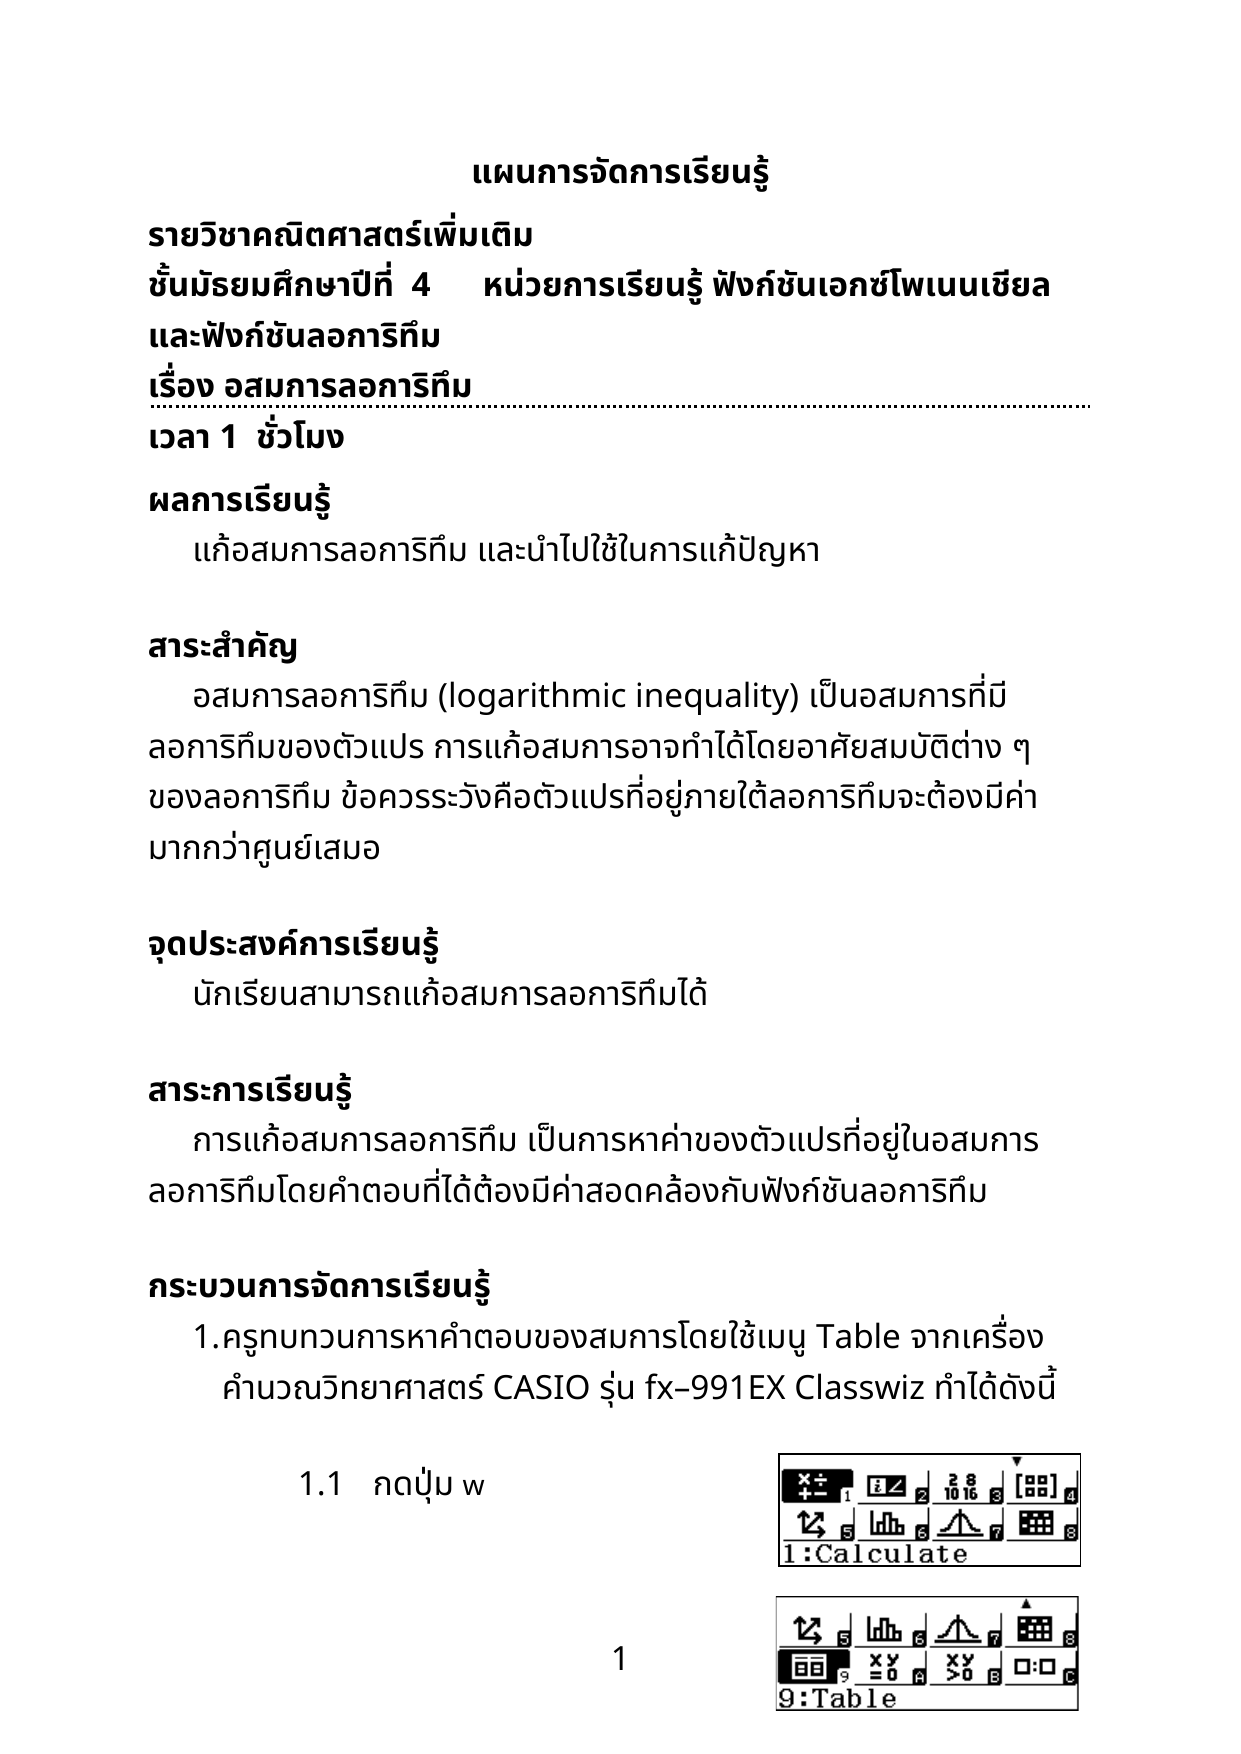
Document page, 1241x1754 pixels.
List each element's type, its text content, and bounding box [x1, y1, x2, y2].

text จุดประสงค์การเรียนรู้ [148, 919, 1092, 970]
text เรื่อง อสมการลอการิทึม เวลา 1 ชั่วโมง [148, 362, 1092, 463]
text สาระการเรียนรู้ [148, 1066, 1092, 1116]
text กระบวนการจัดการเรียนรู้ [148, 1262, 1092, 1313]
list ครูทบทวนการหาคำตอบของสมการโดยใช้เมนู Table จากเครื่องคำนวณวิทยาศาสตร์ CASIO รุ่น fx–991EX Classwiz ทำได้ดังนี้ [192, 1313, 1092, 1414]
picture [780, 1455, 1080, 1565]
text นักเรียนสามารถแก้อสมการลอการิทึมได้ [148, 970, 1092, 1020]
text ผลการเรียนรู้ [148, 476, 1092, 526]
text อสมการลอการิทึม (logarithmic inequality) เป็นอสมการที่มีลอการิทึมของตัวแปร การแก้อสมการอาจทำได้โดยอาศัยสมบัติต่าง ๆ ของลอการิทึม ข้อควรระวังคือตัวแปรที่อยู่ภายใต้ลอการิทึมจะต้องมีค่ามากกว่าศูนย์เสมอ [148, 672, 1092, 874]
text แผนการจัดการเรียนรู้ [148, 148, 1092, 198]
text การแก้อสมการลอการิทึม เป็นการหาค่าของตัวแปรที่อยู่ในอสมการลอการิทึมโดยคำตอบที่ได้ต้องมีค่าสอดคล้องกับฟังก์ชันลอการิทึม [148, 1116, 1092, 1217]
text สาระสำคัญ [148, 622, 1092, 672]
picture [775, 1596, 1079, 1711]
text แก้อสมการลอการิทึม และนำไปใช้ในการแก้ปัญหา [148, 526, 1092, 576]
text 1.1 กดปุ่ม w [148, 1459, 778, 1510]
text รายวิชาคณิตศาสตร์เพิ่มเติม ชั้นมัธยมศึกษาปีที่ 4 หน่วยการเรียนรู้ ฟังก์ชันเอกซ์โพเนนเชียลและฟังก์ชันลอการิทึม [148, 211, 1092, 362]
